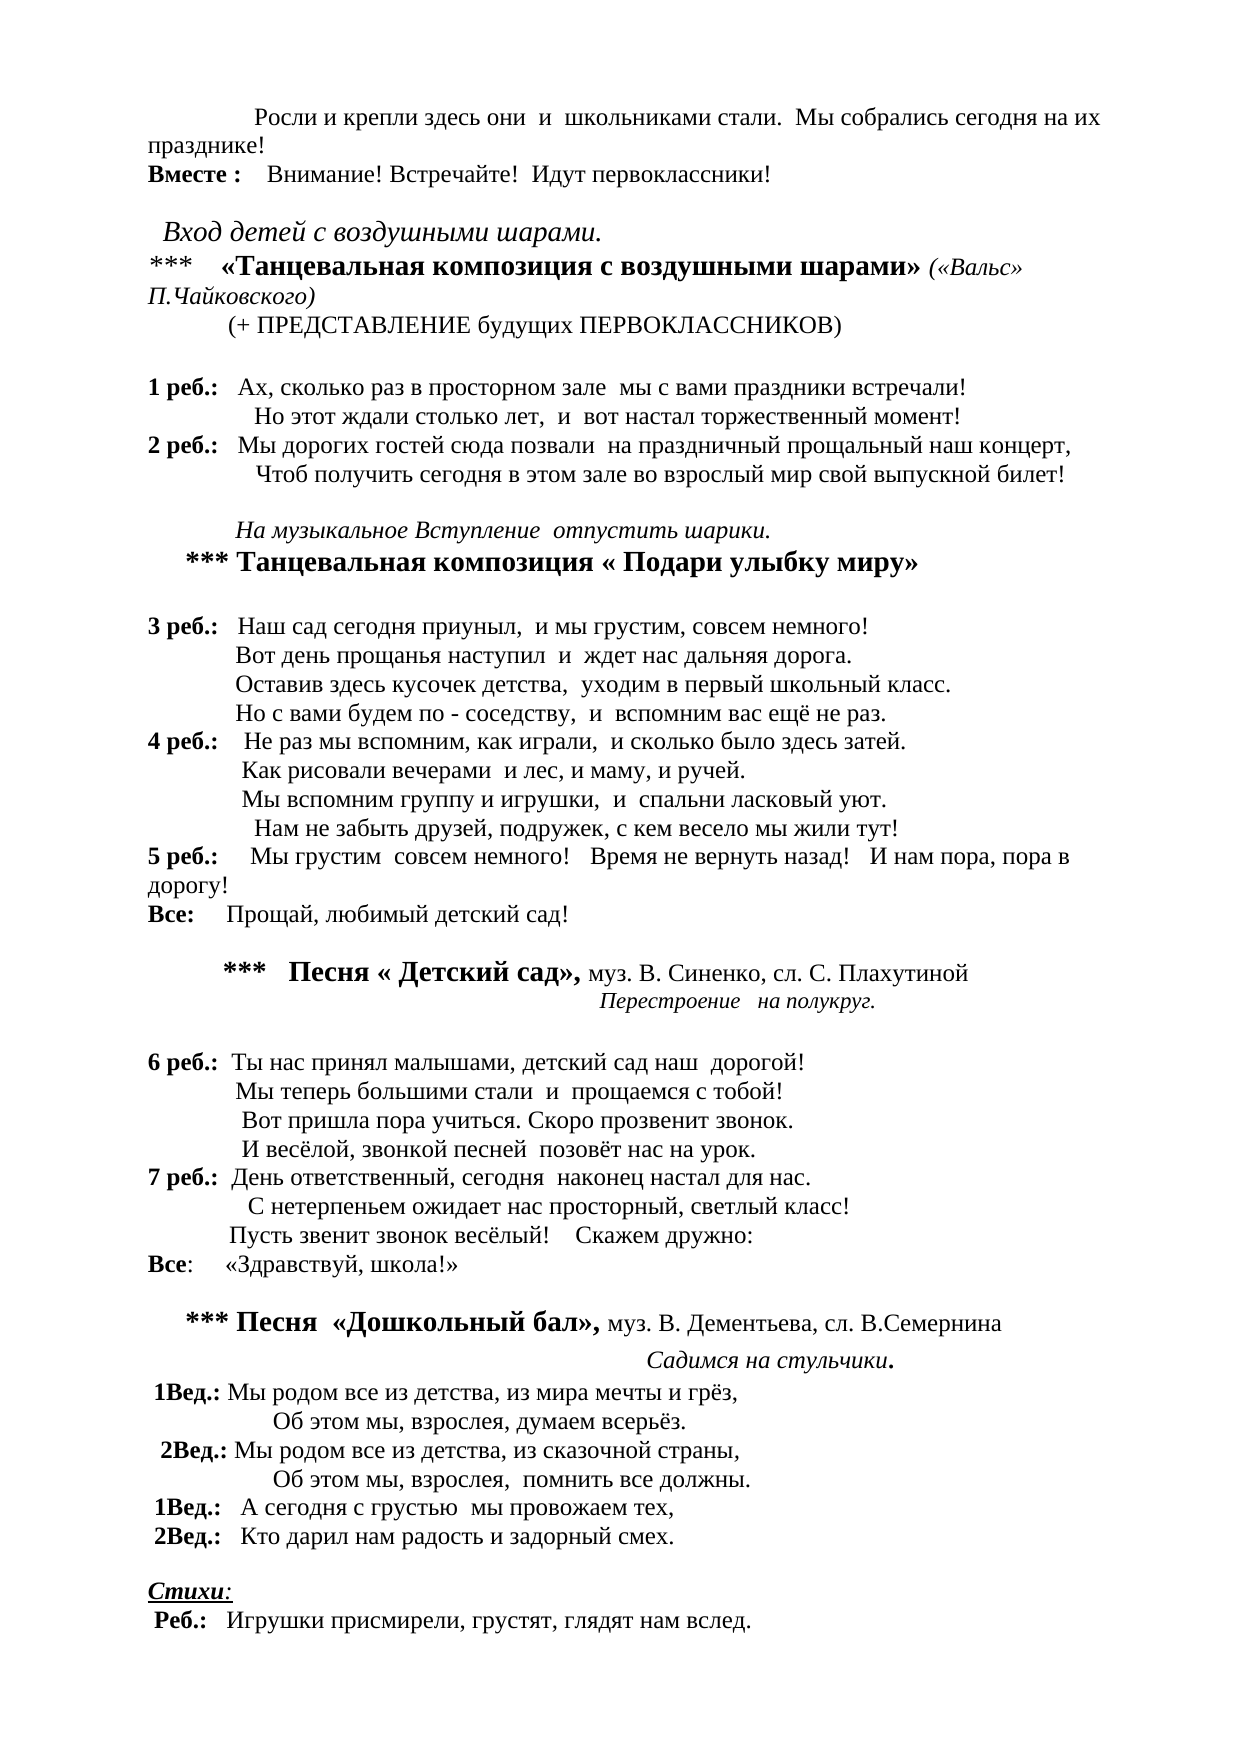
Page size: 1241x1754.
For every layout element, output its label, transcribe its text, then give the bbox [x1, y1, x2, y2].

text Садимся на стульчики. [148, 1337, 1152, 1376]
text 1 реб.: Ах, сколько раз в просторном зале мы с вами праздники встречали! [148, 372, 1152, 401]
text 1Вед.: А сегодня с грустью мы провожаем тех, [148, 1492, 1152, 1521]
text Вот день прощанья наступил и ждет нас дальняя дорога. [148, 640, 1152, 669]
text Об этом мы, взрослея, помнить все должны. [148, 1464, 1152, 1492]
text 3 реб.: Наш сад сегодня приуныл, и мы грустим, совсем немного! [148, 611, 1152, 640]
text Вот пришла пора учиться. Скоро прозвенит звонок. [148, 1105, 1152, 1134]
text *** Песня «Дошкольный бал», муз. В. Дементьева, сл. В.Семернина [185, 1304, 1152, 1337]
text 1Вед.: Мы родом все из детства, из мира мечты и грёз, [148, 1376, 1152, 1406]
text С нетерпеньем ожидает нас просторный, светлый класс! [148, 1191, 1152, 1220]
text Реб.: Игрушки присмирели, грустят, глядят нам вслед. [148, 1605, 1152, 1634]
text Как рисовали вечерами и лес, и маму, и ручей. [148, 755, 1152, 784]
text 2 реб.: Мы дорогих гостей сюда позвали на праздничный прощальный наш концерт, [148, 430, 1152, 459]
text *** Песня « Детский сад», муз. В. Синенко, сл. С. Плахутиной [223, 954, 1152, 987]
text *** «Танцевальная композиция с воздушными шарами» («Вальс» П.Чайковского) [148, 248, 1152, 310]
text Оставив здесь кусочек детства, уходим в первый школьный класс. [148, 669, 1152, 698]
text Все: «Здравствуй, школа!» [148, 1249, 1152, 1277]
text И весёлой, звонкой песней позовёт нас на урок. [148, 1134, 1152, 1162]
text 4 реб.: Не раз мы вспомним, как играли, и сколько было здесь затей. [148, 726, 1152, 755]
text 6 реб.: Ты нас принял малышами, детский сад наш дорогой! [148, 1047, 1152, 1076]
text 2Вед.: Кто дарил нам радость и задорный смех. [148, 1521, 1152, 1550]
text Но этот ждали столько лет, и вот настал торжественный момент! [148, 401, 1152, 430]
text 2Вед.: Мы родом все из детства, из сказочной страны, [148, 1435, 1152, 1464]
text Но с вами будем по - соседству, и вспомним вас ещё не раз. [148, 698, 1152, 726]
text Пусть звенит звонок весёлый! Скажем дружно: [148, 1220, 1152, 1249]
text Росли и крепли здесь они и школьниками стали. Мы собрались сегодня на их празднике! [148, 102, 1152, 159]
text *** Танцевальная композиция « Подари улыбку миру» [185, 544, 1152, 578]
text Об этом мы, взрослея, думаем всерьёз. [148, 1406, 1152, 1435]
text Вход детей с воздушными шарами. [148, 214, 1152, 248]
text Перестроение на полукруг. [148, 987, 1152, 1014]
text 5 реб.: Мы грустим совсем немного! Время не вернуть назад! И нам пора, пора в дорогу! [148, 841, 1152, 899]
text Все: Прощай, любимый детский сад! [148, 899, 1152, 928]
text Чтоб получить сегодня в этом зале во взрослый мир свой выпускной билет! [118, 459, 1152, 487]
text (+ ПРЕДСТАВЛЕНИЕ будущих ПЕРВОКЛАССНИКОВ) [148, 310, 1152, 339]
text Вместе : Внимание! Встречайте! Идут первоклассники! [148, 159, 1152, 188]
text 7 реб.: День ответственный, сегодня наконец настал для нас. [148, 1162, 1152, 1191]
text На музыкальное Вступление отпустить шарики. [148, 516, 1152, 544]
text Нам не забыть друзей, подружек, с кем весело мы жили тут! [148, 813, 1152, 841]
text Мы теперь большими стали и прощаемся с тобой! [148, 1076, 1152, 1105]
text Мы вспомним группу и игрушки, и спальни ласковый уют. [148, 784, 1152, 813]
text Стихи: [148, 1576, 1152, 1605]
